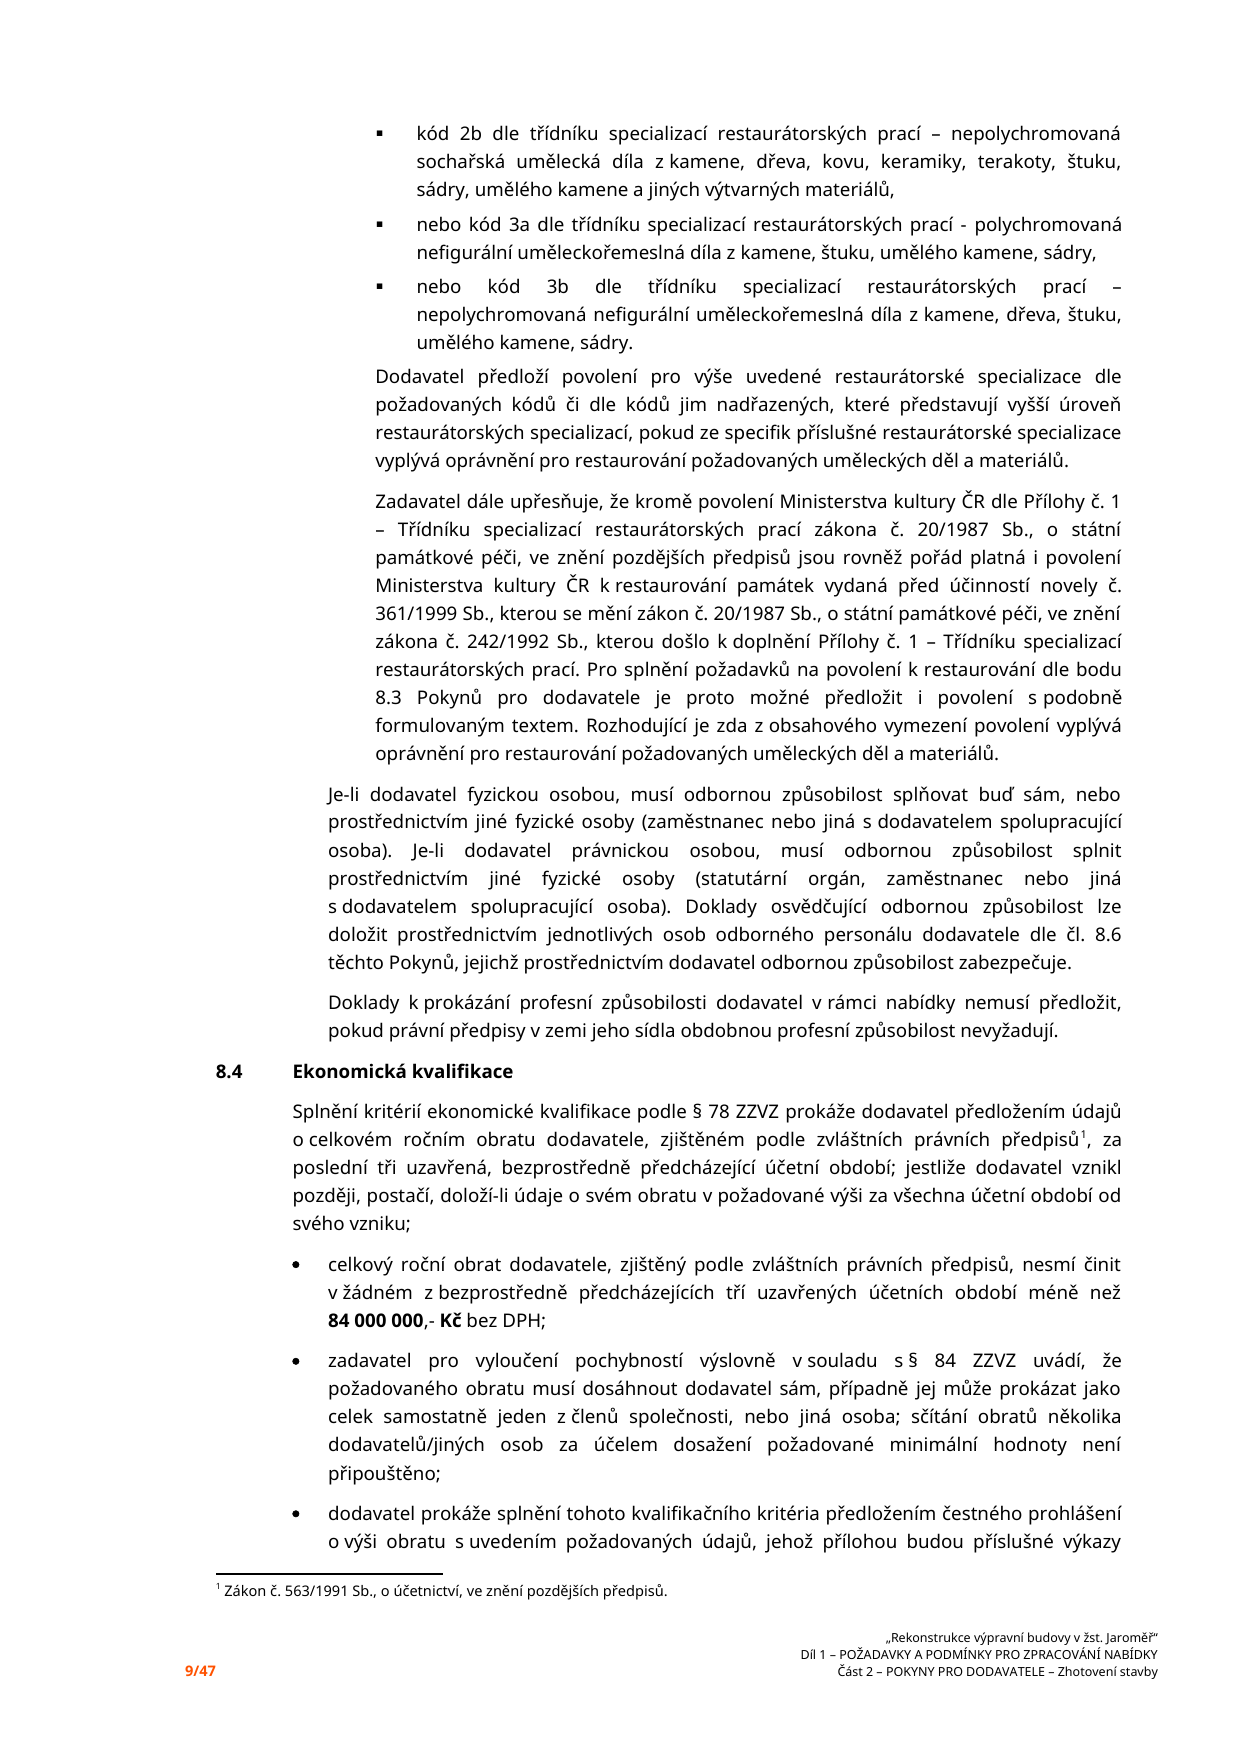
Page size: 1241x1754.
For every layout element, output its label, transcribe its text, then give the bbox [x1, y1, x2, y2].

text Dodavatel předloží povolení pro výše uvedené restaurátorské specializace dle požadovaných kódů či dle kódů jim nadřazených, které představují vyšší úroveň restaurátorských specializací, pokud ze specifik příslušné restaurátorské specializace vyplývá oprávnění pro restaurování požadovaných uměleckých děl a materiálů. [375, 363, 1122, 473]
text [292, 1500, 1122, 1554]
text Doklady k prokázání profesní způsobilosti dodavatel v rámci nabídky nemusí předložit, pokud právní předpisy v zemi jeho sídla obdobnou profesní způsobilost nevyžadují. [328, 989, 1122, 1043]
text zadavatel pro vyloučení pochybností výslovně v souladu s § 84 ZZVZ uvádí, že požadovaného obratu musí dosáhnout dodavatel sám, případně jej může prokázat jako celek samostatně jeden z členů společnosti, nebo jiná osoba; sčítání obratů několika dodavatelů/jiných osob za účelem dosažení požadované minimální hodnoty není připouštěno; [292, 1348, 1122, 1485]
text Je-li dodavatel fyzickou osobou, musí odbornou způsobilost splňovat buď sám, nebo prostřednictvím jiné fyzické osoby (zaměstnanec nebo jiná s dodavatelem spolupracující osoba). Je-li dodavatel právnickou osobou, musí odbornou způsobilost splnit prostřednictvím jiné fyzické osoby (statutární orgán, zaměstnanec nebo jiná s dodavatelem spolupracující osoba). Doklady osvědčující odbornou způsobilost lze doložit prostřednictvím jednotlivých osob odborného personálu dodavatele dle čl. 8.6 těchto Pokynů, jejichž prostřednictvím dodavatel odbornou způsobilost zabezpečuje. [328, 781, 1122, 974]
text Zadavatel dále upřesňuje, že kromě povolení Ministerstva kultury ČR dle Přílohy č. 1 – Třídníku specializací restaurátorských prací zákona č. 20/1987 Sb., o státní památkové péči, ve znění pozdějších předpisů jsou rovněž pořád platná i povolení Ministerstva kultury ČR k restaurování památek vydaná před účinností novely č. 361/1999 Sb., kterou se mění zákon č. 20/1987 Sb., o státní památkové péči, ve znění zákona č. 242/1992 Sb., kterou došlo k doplnění Přílohy č. 1 – Třídníku specializací restaurátorských prací. Pro splnění požadavků na povolení k restaurování dle bodu 8.3 Pokynů pro dodavatele je proto možné předložit i povolení s podobně formulovaným textem. Rozhodující je zda z obsahového vymezení povolení vyplývá oprávnění pro restaurování požadovaných uměleckých děl a materiálů. [375, 488, 1122, 766]
text nebo kód 3a dle třídníku specializací restaurátorských prací - polychromovaná nefigurální uměleckořemeslná díla z kamene, štuku, umělého kamene, sádry, [375, 211, 1122, 264]
text kód 2b dle třídníku specializací restaurátorských prací – nepolychromovaná sochařská umělecká díla z kamene, dřeva, kovu, keramiky, terakoty, štuku, sádry, umělého kamene a jiných výtvarných materiálů, [375, 121, 1122, 202]
text Ekonomická kvalifikace [216, 1058, 1122, 1083]
text nebo kód 3b dle třídníku specializací restaurátorských prací – nepolychromovaná nefigurální uměleckořemeslná díla z kamene, dřeva, štuku, umělého kamene, sádry. [375, 273, 1122, 355]
text celkový roční obrat dodavatele, zjištěný podle zvláštních právních předpisů, nesmí činit v žádném z bezprostředně předcházejících tří uzavřených účetních období méně než 84 000 000,- Kč bez DPH; [292, 1251, 1122, 1333]
text Splnění kritérií ekonomické kvalifikace podle § 78 ZZVZ prokáže dodavatel předložením údajů o celkovém ročním obratu dodavatele, zjištěném podle zvláštních právních předpisů, za poslední tři uzavřená, bezprostředně předcházející účetní období; jestliže dodavatel vznikl později, postačí, doloží-li údaje o svém obratu v požadované výši za všechna účetní období od svého vzniku; [292, 1098, 1122, 1236]
